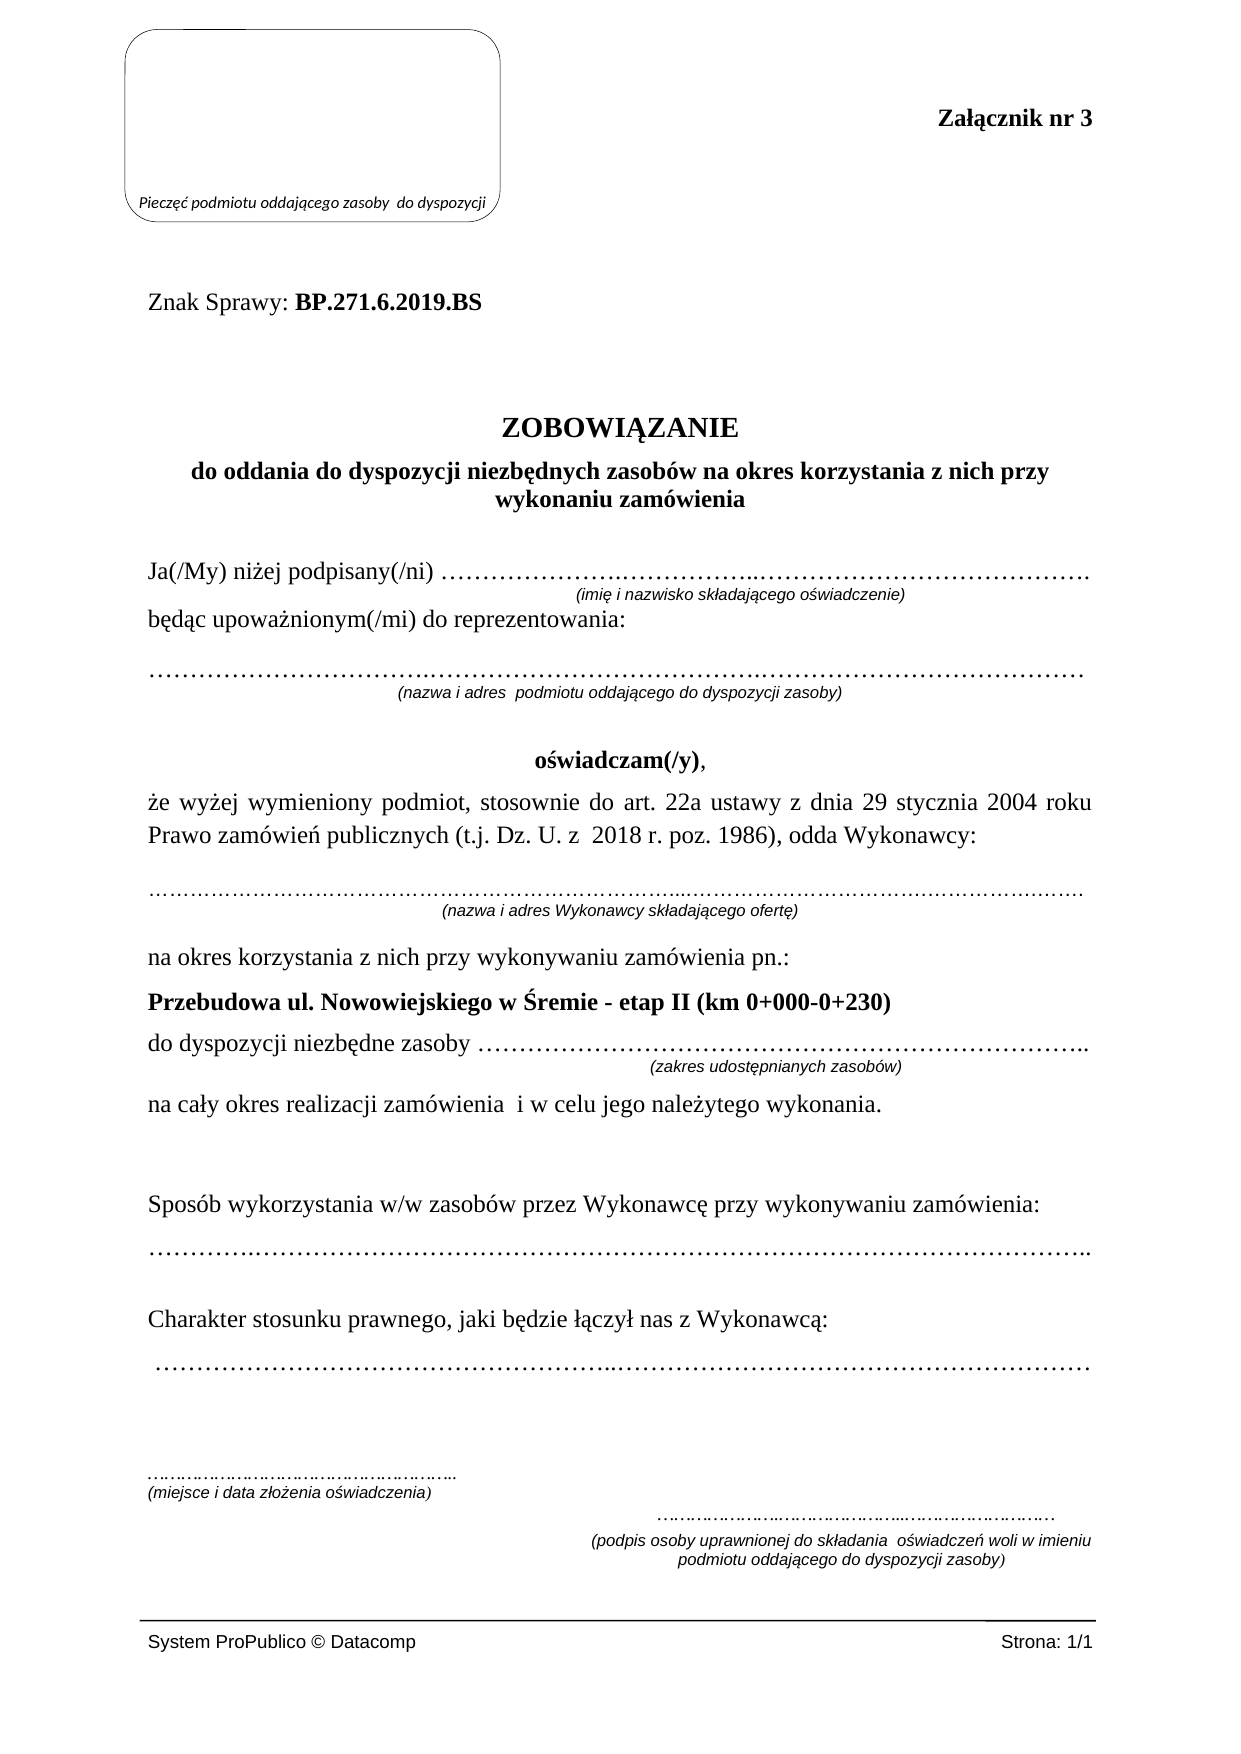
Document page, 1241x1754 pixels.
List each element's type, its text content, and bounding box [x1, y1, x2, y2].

text oświadczam(/y), [148, 746, 1093, 774]
text (imię i nazwisko składającego oświadczenie) [576, 585, 1093, 604]
text Ja(/My) niżej podpisany(/ni) ………………….……………..…………………………………. [148, 556, 1093, 585]
text do dyspozycji niezbędne zasoby ……………………………………………………………….. [148, 1028, 1093, 1057]
text …………………………….………………………………….………………………………… [148, 654, 1093, 683]
text Przebudowa ul. Nowowiejskiego w Śremie - etap II (km 0+000-0+230) [148, 987, 1093, 1016]
text (nazwa i adres podmiotu oddającego do dyspozycji zasoby) [148, 683, 1093, 702]
text (zakres udostępnianych zasobów) [251, 1057, 1093, 1076]
text ……………………………………………….. [148, 1462, 1093, 1483]
text (miejsce i data złożenia oświadczenia) [148, 1483, 1093, 1502]
text Charakter stosunku prawnego, jaki będzie łączył nas z Wykonawcą: [148, 1304, 1093, 1333]
text do oddania do dyspozycji niezbędnych zasobów na okres korzystania z nich przy wykonaniu zamówienia [148, 456, 1093, 513]
text Sposób wykorzystania w/w zasobów przez Wykonawcę przy wykonywaniu zamówienia: [148, 1189, 1093, 1218]
text ………….……………………………………………………………………………………….. [148, 1232, 1093, 1261]
text (nazwa i adres Wykonawcy składającego ofertę) [148, 901, 1093, 920]
text na cały okres realizacji zamówienia i w celu jego należytego wykonania. [148, 1089, 1093, 1117]
text …………………………………………………………………....…………………………….…………….……. [148, 877, 1093, 901]
subtitle Załącznik nr 3 [207, 103, 1093, 132]
text że wyżej wymieniony podmiot, stosownie do art. 22a ustawy z dnia 29 stycznia 2004 roku Prawo zamówień publicznych (t.j. Dz. U. z 2018 r. poz. 1986), odda Wykonawcy: [148, 787, 1093, 849]
text Znak Sprawy: BP.271.6.2019.BS [148, 287, 1093, 316]
text będąc upoważnionym(/mi) do reprezentowania: [148, 604, 1093, 633]
text ………………………………………………..………………………………………………… [148, 1347, 1093, 1376]
text na okres korzystania z nich przy wykonywaniu zamówienia pn.: [148, 942, 1093, 970]
text (podpis osoby uprawnionej do składania oświadczeń woli w imieniu podmiotu oddającego do dyspozycji zasoby) [590, 1530, 1093, 1569]
text ………………….…………………..……………………… [148, 1502, 1093, 1524]
text ZOBOWIĄZANIE [148, 410, 1093, 443]
